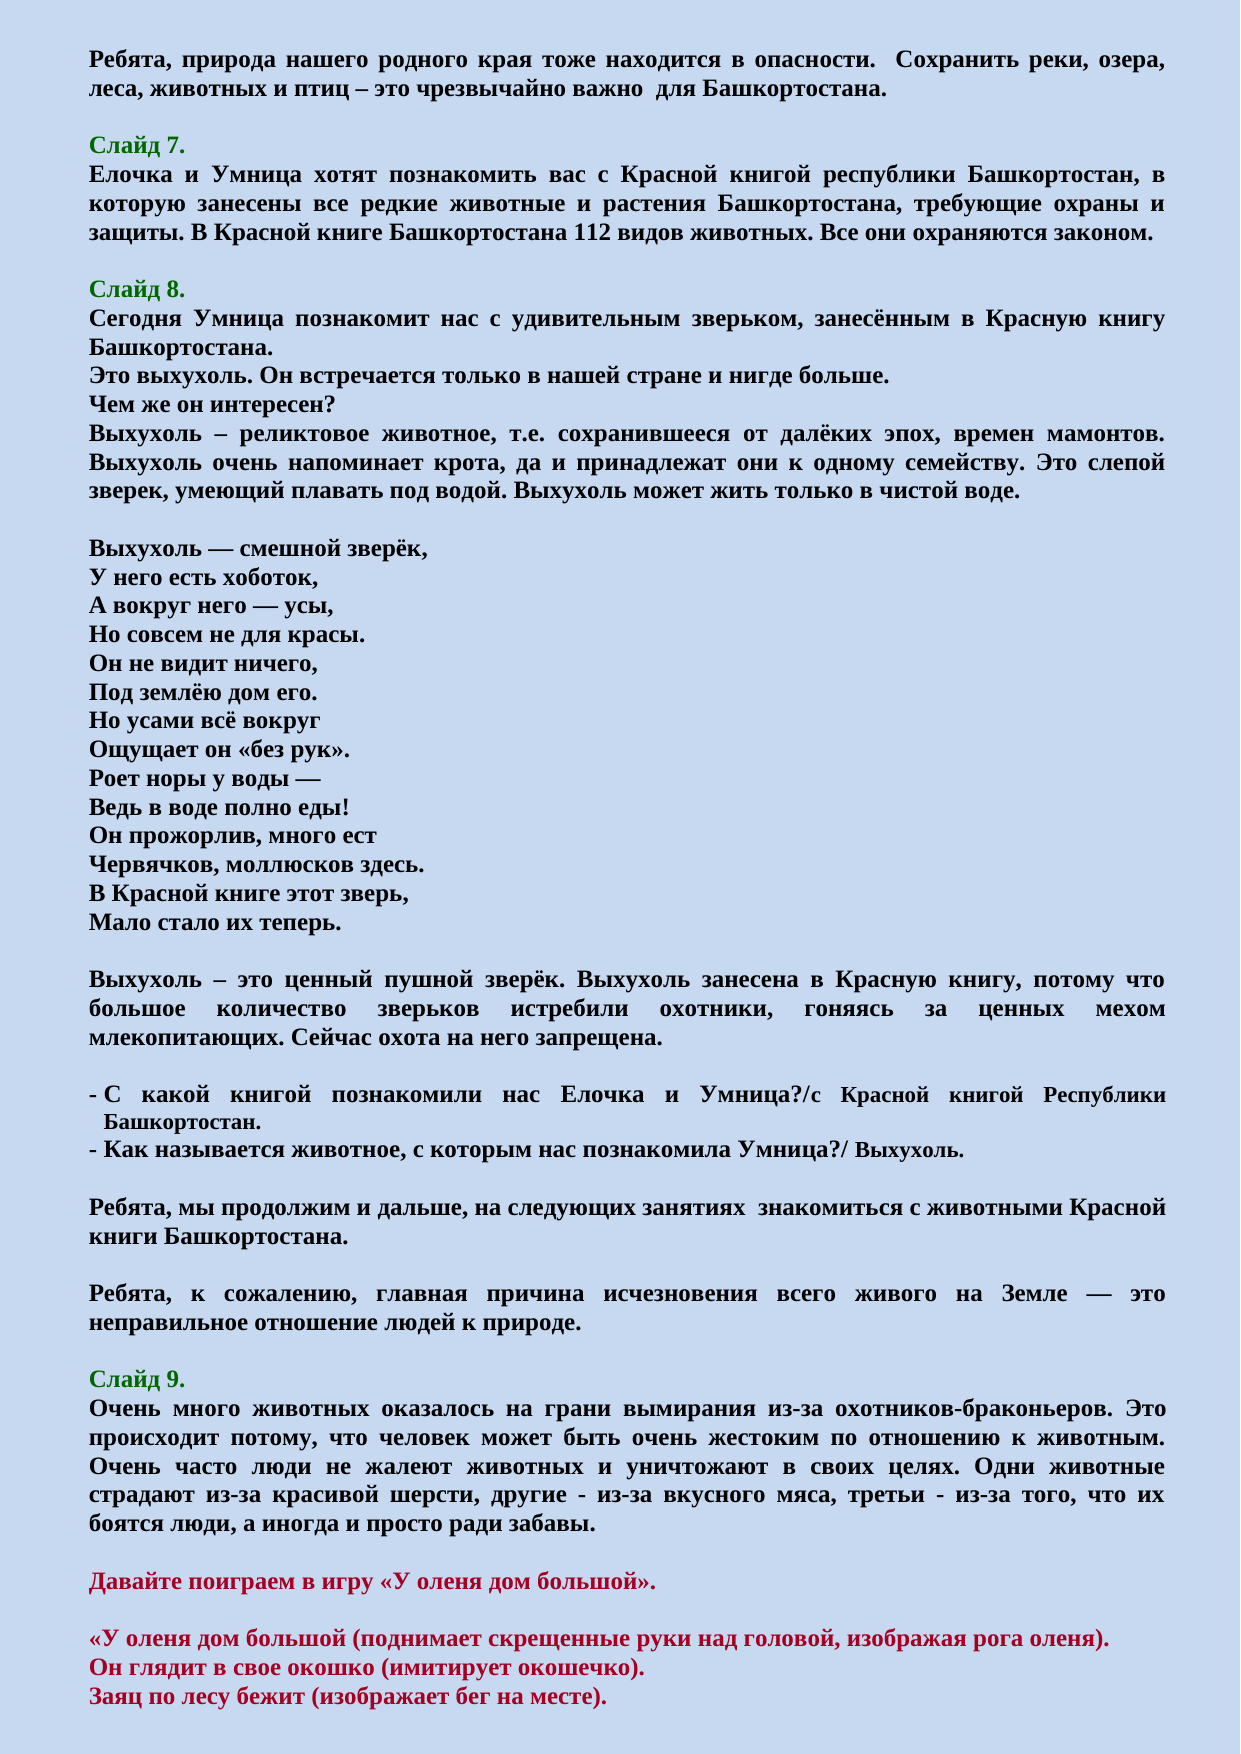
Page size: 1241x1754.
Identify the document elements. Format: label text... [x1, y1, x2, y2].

text Под землёю дом его. [88, 677, 1167, 706]
text А вокруг него — усы, [88, 591, 1167, 619]
text Выхухоль – это ценный пушной зверёк. Выхухоль занесена в Красную книгу, потому что большое количество зверьков истребили охотники, гоняясь за ценных мехом млекопитающих. Сейчас охота на него запрещена. [88, 964, 1167, 1051]
text «У оленя дом большой (поднимает скрещенные руки над головой, изображая рога оленя). [88, 1623, 1167, 1652]
text Роет норы у воды — [88, 763, 1167, 792]
text Он прожорлив, много ест [88, 821, 1167, 849]
text Он глядит в свое окошко (имитирует окошечко). [88, 1652, 1167, 1681]
text Сегодня Умница познакомит нас с удивительным зверьком, занесённым в Красную книгу Башкортостана. [88, 303, 1167, 361]
text Но совсем не для красы. [88, 619, 1167, 648]
text Ребята, мы продолжим и дальше, на следующих занятиях знакомиться с животными Красной книги Башкортостана. [88, 1192, 1167, 1249]
text Он не видит ничего, [88, 648, 1167, 677]
text В Красной книге этот зверь, [88, 878, 1167, 907]
text Но усами всё вокруг [88, 706, 1167, 734]
list Как называется животное, с которым нас познакомила Умница?/ Выхухоль. [88, 1134, 1167, 1163]
text Слайд 8. [88, 274, 1167, 303]
text Это выхухоль. Он встречается только в нашей стране и нигде больше. [88, 361, 1167, 389]
text Ощущает он «без рук». [88, 734, 1167, 763]
text Мало стало их теперь. [88, 907, 1167, 936]
text Ребята, природа нашего родного края тоже находится в опасности. Сохранить реки, озера, леса, животных и птиц – это чрезвычайно важно для Башкортостана. [88, 44, 1167, 102]
text Ведь в воде полно еды! [88, 792, 1167, 821]
text Елочка и Умница хотят познакомить вас с Красной книгой республики Башкортостан, в которую занесены все редкие животные и растения Башкортостана, требующие охраны и защиты. В Красной книге Башкортостана 112 видов животных. Все они охраняются законом. [88, 159, 1167, 246]
text Давайте поиграем в игру «У оленя дом большой». [88, 1566, 1167, 1594]
text Выхухоль – реликтовое животное, т.е. сохранившееся от далёких эпох, времен мамонтов. Выхухоль очень напоминает крота, да и принадлежат они к одному семейству. Это слепой зверек, умеющий плавать под водой. Выхухоль может жить только в чистой воде. [88, 418, 1167, 504]
text Заяц по лесу бежит (изображает бег на месте). [88, 1681, 1167, 1709]
text У него есть хоботок, [88, 562, 1167, 591]
text Очень много животных оказалось на грани вымирания из-за охотников-браконьеров. Это происходит потому, что человек может быть очень жестоким по отношению к животным. Очень часто люди не жалеют животных и уничтожают в своих целях. Одни животные страдают из-за красивой шерсти, другие - из-за вкусного мяса, третьи - из-за того, что их боятся люди, а иногда и просто ради забавы. [88, 1393, 1167, 1537]
text Червячков, моллюсков здесь. [88, 849, 1167, 878]
text Выхухоль — смешной зверёк, [88, 533, 1167, 562]
text Чем же он интересен? [88, 389, 1167, 418]
text Слайд 9. [88, 1364, 1167, 1393]
text Слайд 7. [88, 131, 1167, 159]
text Ребята, к сожалению, главная причина исчезновения всего живого на Земле — это неправильное отношение людей к природе. [88, 1278, 1167, 1336]
list С какой книгой познакомили нас Елочка и Умница?/с Красной книгой Республики Башкортостан. [88, 1079, 1167, 1134]
